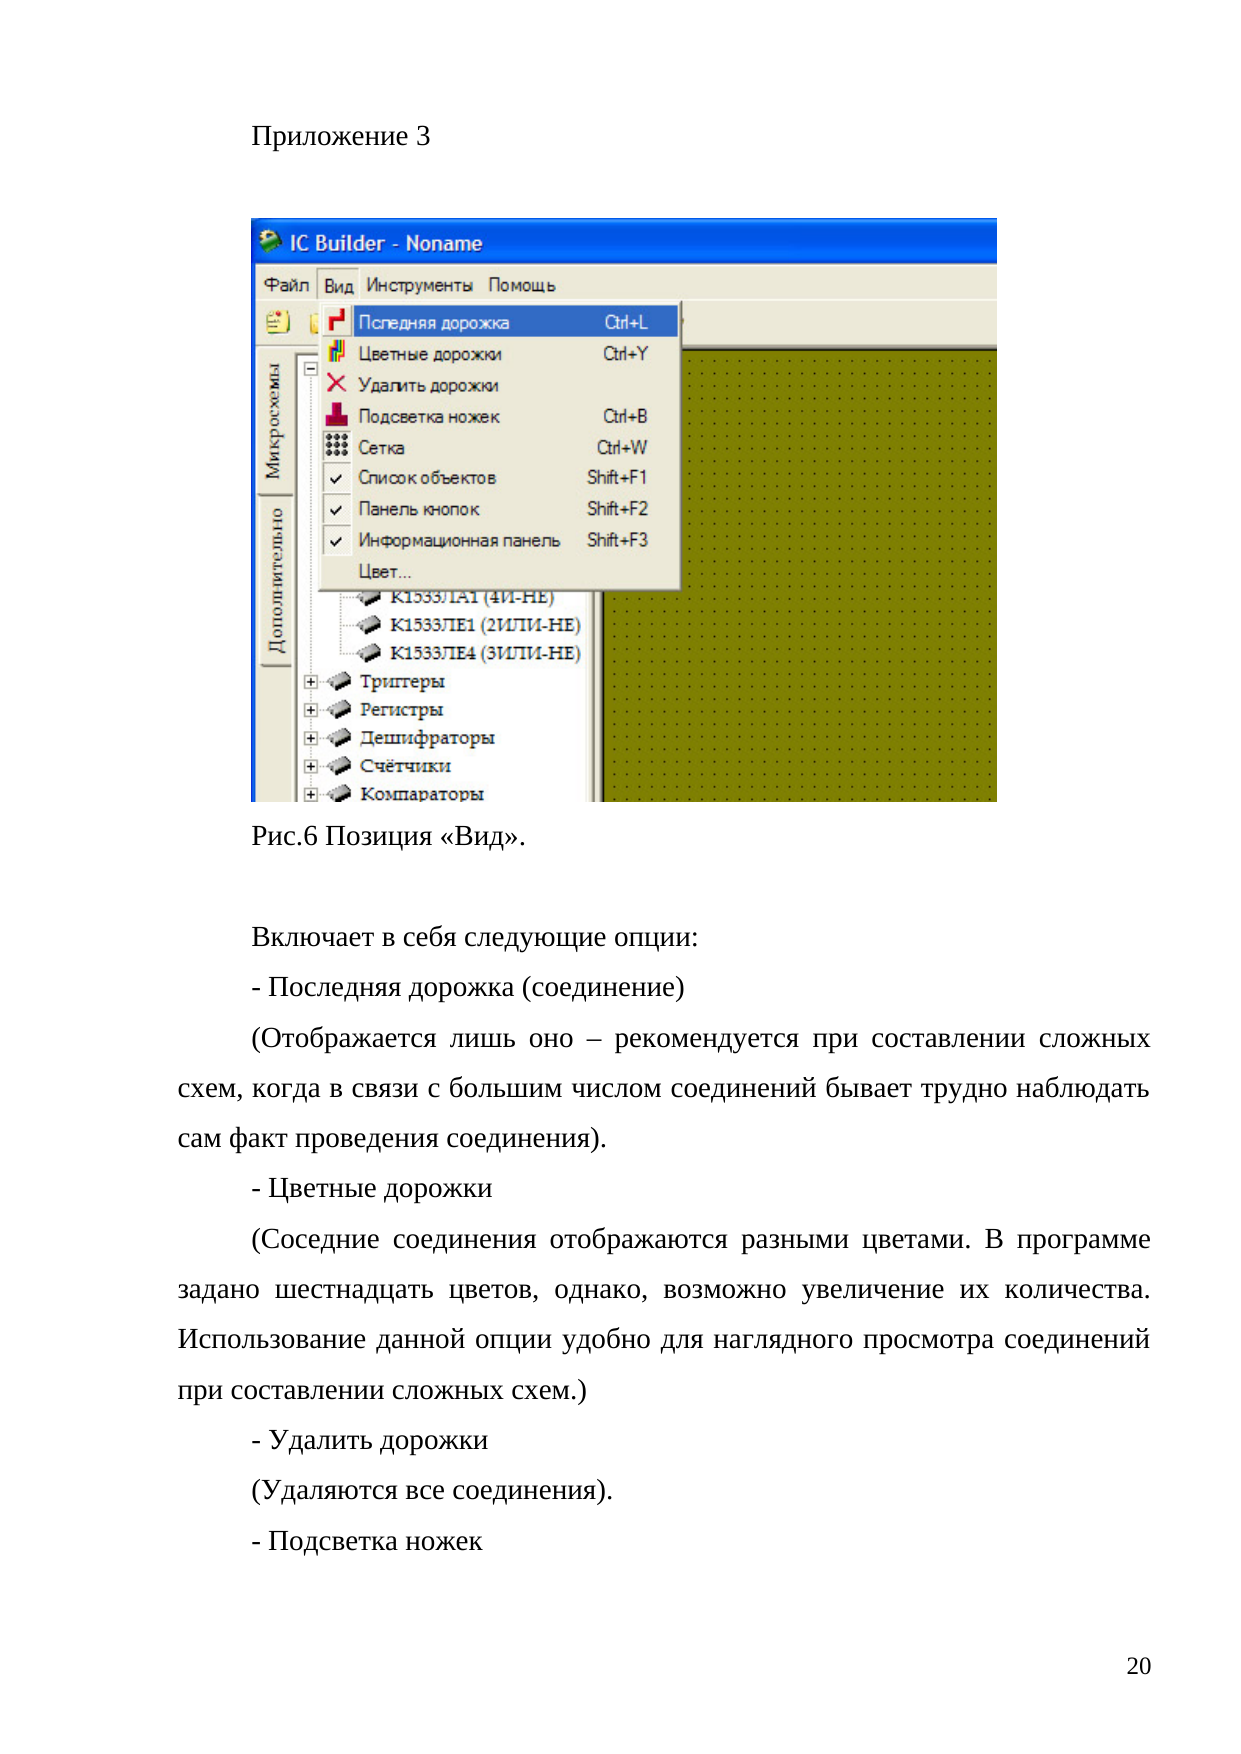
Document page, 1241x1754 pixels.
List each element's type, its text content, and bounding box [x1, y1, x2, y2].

text - Удалить дорожки [177, 1422, 1152, 1456]
text Включает в себя следующие опции: [177, 919, 1152, 953]
text (Удаляются все соединения). [177, 1472, 1152, 1506]
picture [251, 218, 997, 802]
text - Цветные дорожки [177, 1171, 1152, 1204]
text Приложение 3 [177, 118, 1152, 152]
text - Последняя дорожка (соединение) [177, 969, 1152, 1003]
text (Соседние соединения отображаются разными цветами. В программе задано шестнадцать цветов, однако, возможно увеличение их количества. Использование данной опции удобно для наглядного просмотра соединений при составлении сложных схем.) [177, 1221, 1152, 1405]
text - Подсветка ножек [177, 1523, 1152, 1556]
text (Отображается лишь оно – рекомендуется при составлении сложных схем, когда в связи с большим числом соединений бывает трудно наблюдать сам факт проведения соединения). [177, 1020, 1152, 1154]
text Рис.6 Позиция «Вид». [177, 818, 1152, 852]
